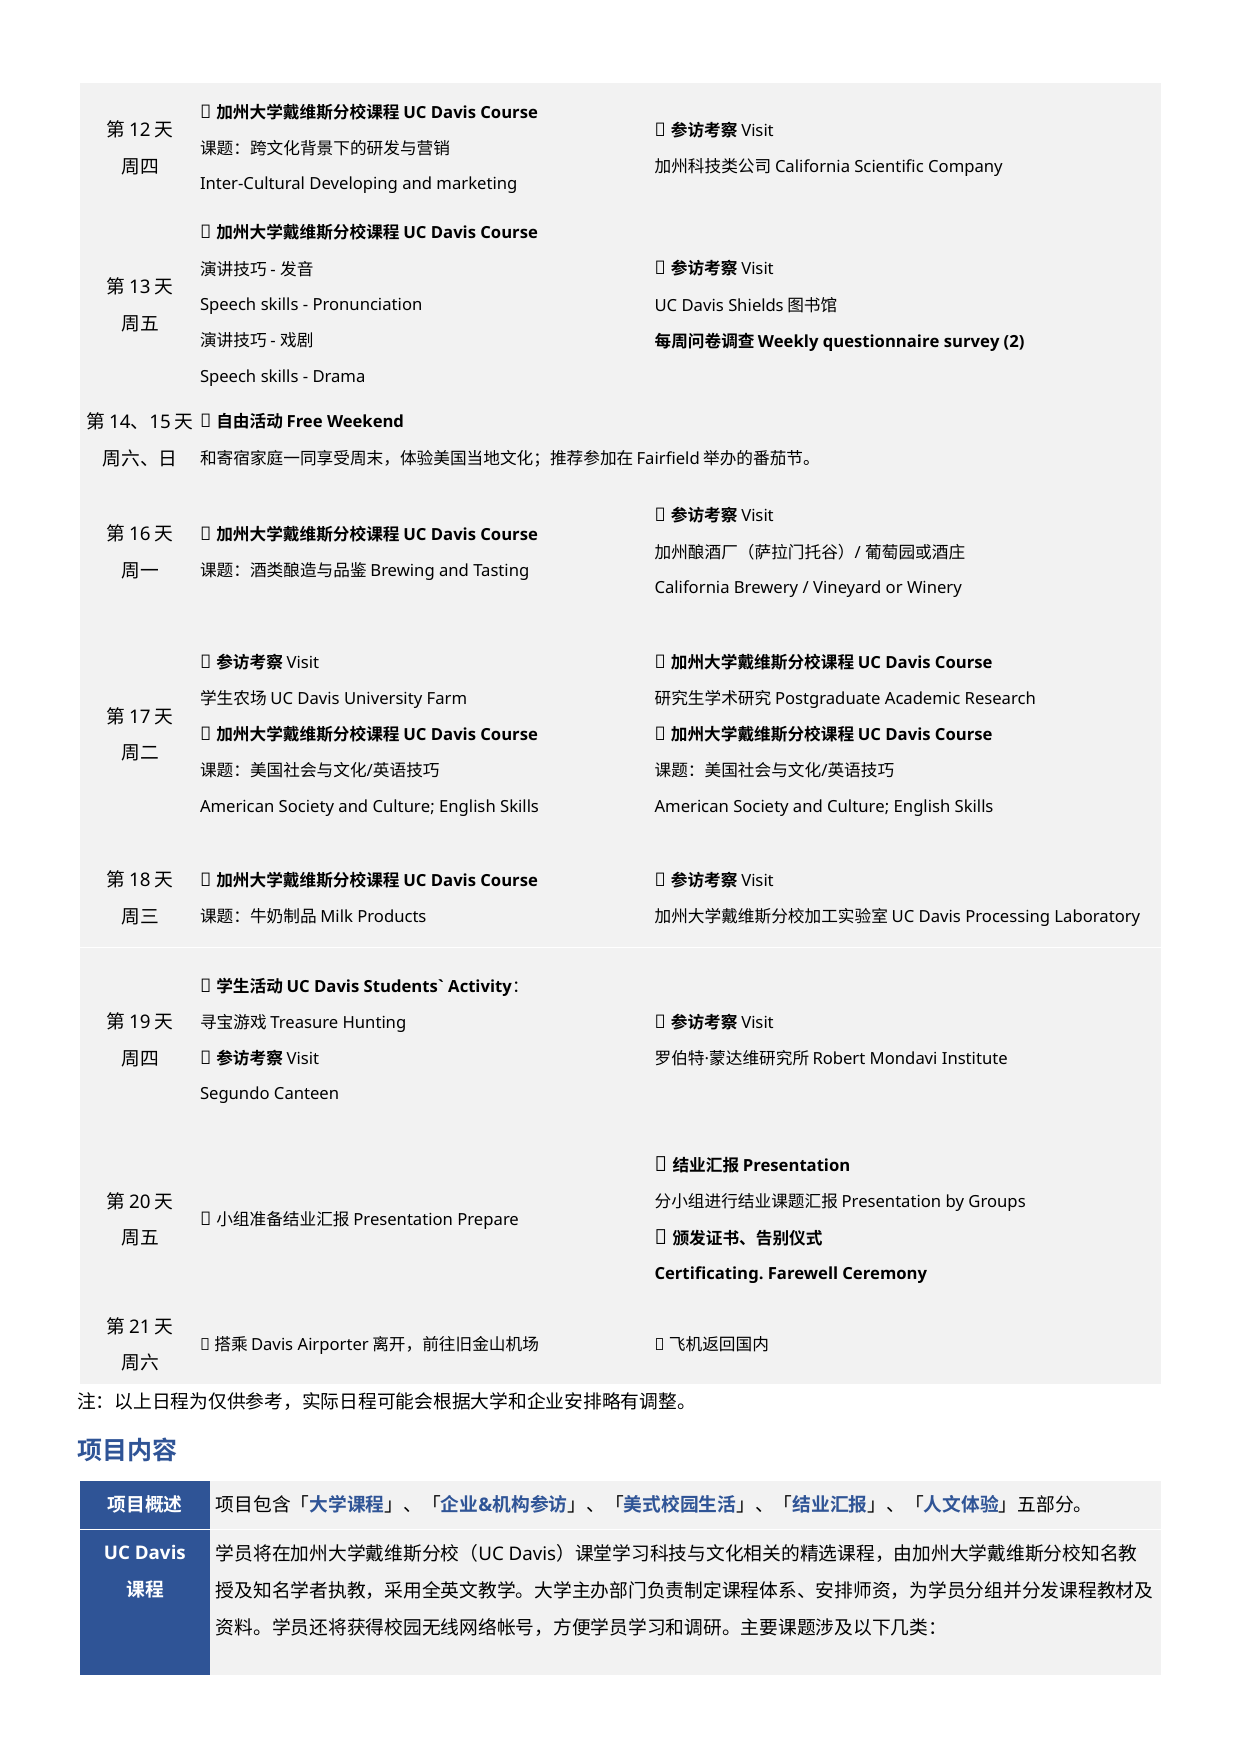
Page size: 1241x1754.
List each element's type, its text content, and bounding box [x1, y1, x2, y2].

text 注：以上日程为仅供参考，实际日程可能会根据大学和企业安排略有调整。 [77, 1384, 1163, 1416]
table_cell 第16天 周一 [80, 486, 200, 620]
table_cell  参访考察 Visit 加州酿酒厂（萨拉门托谷）/ 葡萄园或酒庄 California Brewery / Vineyard or Winery [654, 486, 1161, 620]
table_cell  加州大学戴维斯分校课程 UC Davis Course 研究生学术研究 Postgraduate Academic Research  加州大学戴维斯分校课程 UC Davis Course 课题：美国社会与文化/英语技巧 American Society and Culture; English Skills [654, 620, 1161, 851]
table_cell  搭乘Davis Airporter离开，前往旧金山机场 [200, 1306, 654, 1384]
table_cell 第18天 周三 [80, 851, 200, 947]
table_cell  自由活动 Free Weekend 和寄宿家庭一同享受周末，体验美国当地文化；推荐参加在Fairfield举办的番茄节。 [200, 396, 1161, 486]
table_header 项目概述 [80, 1481, 210, 1529]
table_cell 第12天 周四 [80, 83, 200, 215]
table_cell  参访考察 Visit UC Davis Shields图书馆 每周问卷调查Weekly questionnaire survey (2) [654, 215, 1161, 396]
table_cell  学生活动 UC Davis Students` Activity： 寻宝游戏 Treasure Hunting  参访考察 Visit Segundo Canteen [200, 948, 654, 1134]
table_cell  加州大学戴维斯分校课程 UC Davis Course 演讲技巧 - 发音 Speech skills - Pronunciation 演讲技巧 - 戏剧 Speech skills - Drama [200, 215, 654, 396]
table_cell 第19天 周四 [80, 948, 200, 1134]
table_cell  参访考察 Visit 学生农场 UC Davis University Farm  加州大学戴维斯分校课程 UC Davis Course 课题：美国社会与文化/英语技巧 American Society and Culture; English Skills [200, 620, 654, 851]
table_cell 第20天 周五 [80, 1134, 200, 1306]
text 项目内容 [77, 1416, 1163, 1481]
table_cell 第13天 周五 [80, 215, 200, 396]
table_cell  飞机返回国内 [654, 1306, 1161, 1384]
table_header 项目包含「大学课程」、「企业&机构参访」、「美式校园生活」、「结业汇报」、「人文体验」五部分。 [210, 1481, 1161, 1529]
table_cell  参访考察 Visit 罗伯特·蒙达维研究所Robert Mondavi Institute [654, 948, 1161, 1134]
table_cell 第21天 周六 [80, 1306, 200, 1384]
table_cell  参访考察 Visit 加州大学戴维斯分校加工实验室 UC Davis Processing Laboratory [654, 851, 1161, 947]
table_cell  小组准备结业汇报 Presentation Prepare [200, 1134, 654, 1306]
table_cell  加州大学戴维斯分校课程 UC Davis Course 课题：牛奶制品 Milk Products [200, 851, 654, 947]
table_cell  结业汇报 Presentation 分小组进行结业课题汇报 Presentation by Groups  颁发证书、告别仪式 Certificating. Farewell Ceremony [654, 1134, 1161, 1306]
table_cell 第14、15天 周六、日 [80, 396, 200, 486]
table_cell 第17天 周二 [80, 620, 200, 851]
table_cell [210, 1530, 1161, 1675]
table_cell  参访考察 Visit 加州科技类公司 California Scientific Company [654, 83, 1161, 215]
table_cell UC Davis 课程 [80, 1530, 210, 1675]
table_cell  加州大学戴维斯分校课程 UC Davis Course 课题：跨文化背景下的研发与营销 Inter-Cultural Developing and marketing [200, 83, 654, 215]
table_cell  加州大学戴维斯分校课程 UC Davis Course 课题：酒类酿造与品鉴 Brewing and Tasting [200, 486, 654, 620]
